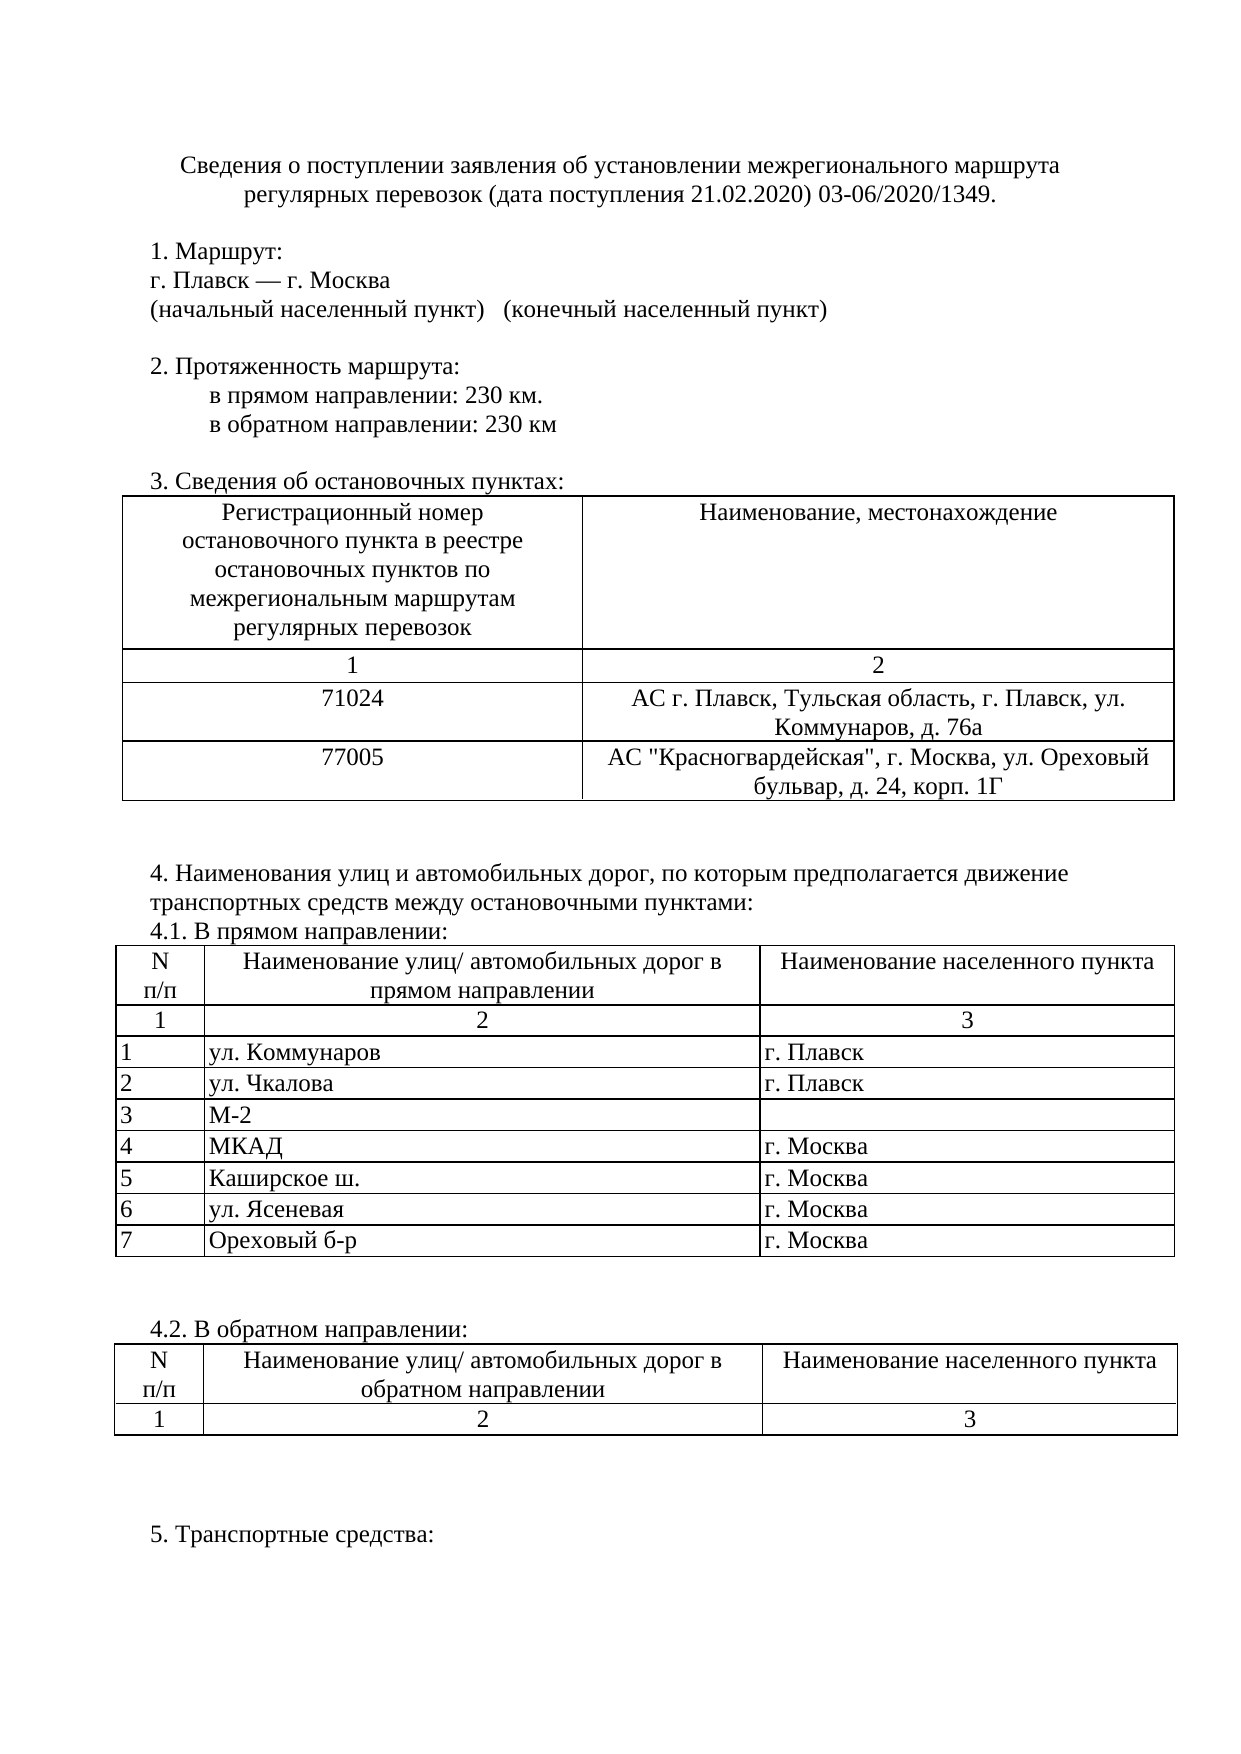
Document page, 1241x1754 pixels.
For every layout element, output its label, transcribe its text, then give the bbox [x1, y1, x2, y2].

table_header N п/п [117, 946, 204, 1004]
table_header Наименование, местонахождение [583, 497, 1173, 648]
table_cell [761, 1100, 1174, 1130]
table_cell 1 [117, 1037, 204, 1067]
table_cell 4 [117, 1131, 204, 1161]
table_cell г. Плавск [761, 1037, 1174, 1067]
table_cell 5 [117, 1163, 204, 1193]
table_cell 2 [204, 1404, 762, 1434]
table_cell 77005 [123, 742, 582, 799]
table_header Наименование населенного пункта [761, 946, 1174, 1004]
table_cell 7 [117, 1226, 204, 1256]
table_cell 2 [117, 1068, 204, 1098]
table_cell г. Москва [761, 1163, 1174, 1193]
table_cell 1 [117, 1006, 204, 1035]
text (начальный населенный пункт) (конечный населенный пункт) [150, 294, 1090, 322]
table_header Наименование улиц/ автомобильных дорог в прямом направлении [205, 946, 759, 1004]
table_cell М-2 [205, 1100, 759, 1130]
table_cell 71024 [123, 683, 582, 740]
table_cell 3 [117, 1100, 204, 1130]
table_cell г. Москва [761, 1226, 1174, 1256]
text Сведения о поступлении заявления об установлении межрегионального маршрута регулярных перевозок (дата поступления 21.02.2020) 03-06/2020/1349. [150, 150, 1090, 207]
table_cell 1 [115, 1404, 203, 1434]
table_cell г. Москва [761, 1194, 1174, 1224]
text 4.2. В обратном направлении: [150, 1314, 1090, 1343]
table_cell 1 [123, 650, 582, 681]
table_header Наименование населенного пункта [763, 1345, 1177, 1402]
text 3. Сведения об остановочных пунктах: [150, 466, 1090, 495]
text 2. Протяженность маршрута: [150, 351, 1090, 380]
table_cell Каширское ш. [205, 1163, 759, 1193]
text в прямом направлении: 230 км. [150, 380, 1090, 409]
table_cell ул. Чкалова [205, 1068, 759, 1098]
table_cell ул. Коммунаров [205, 1037, 759, 1067]
text 1. Маршрут: [150, 236, 1090, 265]
table_cell АС г. Плавск, Тульская область, г. Плавск, ул. Коммунаров, д. 76а [583, 683, 1173, 740]
table_cell 3 [763, 1403, 1177, 1434]
table_cell 2 [205, 1006, 759, 1035]
table_cell МКАД [205, 1131, 759, 1161]
table_header Наименование улиц/ автомобильных дорог в обратном направлении [204, 1345, 762, 1402]
text г. Плавск — г. Москва [150, 265, 1090, 294]
table_cell 2 [583, 650, 1173, 681]
table_cell АС "Красногвардейская", г. Москва, ул. Ореховый бульвар, д. 24, корп. 1Г [583, 742, 1173, 799]
table_cell 3 [761, 1006, 1174, 1035]
text 5. Транспортные средства: [150, 1519, 1090, 1548]
table_cell г. Плавск [761, 1068, 1174, 1098]
text 4.1. В прямом направлении: [150, 916, 1090, 945]
table_cell г. Москва [761, 1131, 1174, 1161]
table_cell 6 [117, 1194, 204, 1224]
table_cell ул. Ясеневая [205, 1194, 759, 1224]
table_header N п/п [115, 1345, 203, 1402]
text 4. Наименования улиц и автомобильных дорог, по которым предполагается движение транспортных средств между остановочными пунктами: [150, 858, 1090, 916]
text в обратном направлении: 230 км [150, 409, 1090, 437]
table_header Регистрационный номер остановочного пункта в реестре остановочных пунктов по межрегиональным маршрутам регулярных перевозок [123, 497, 582, 648]
table_cell Ореховый б-р [205, 1226, 759, 1256]
